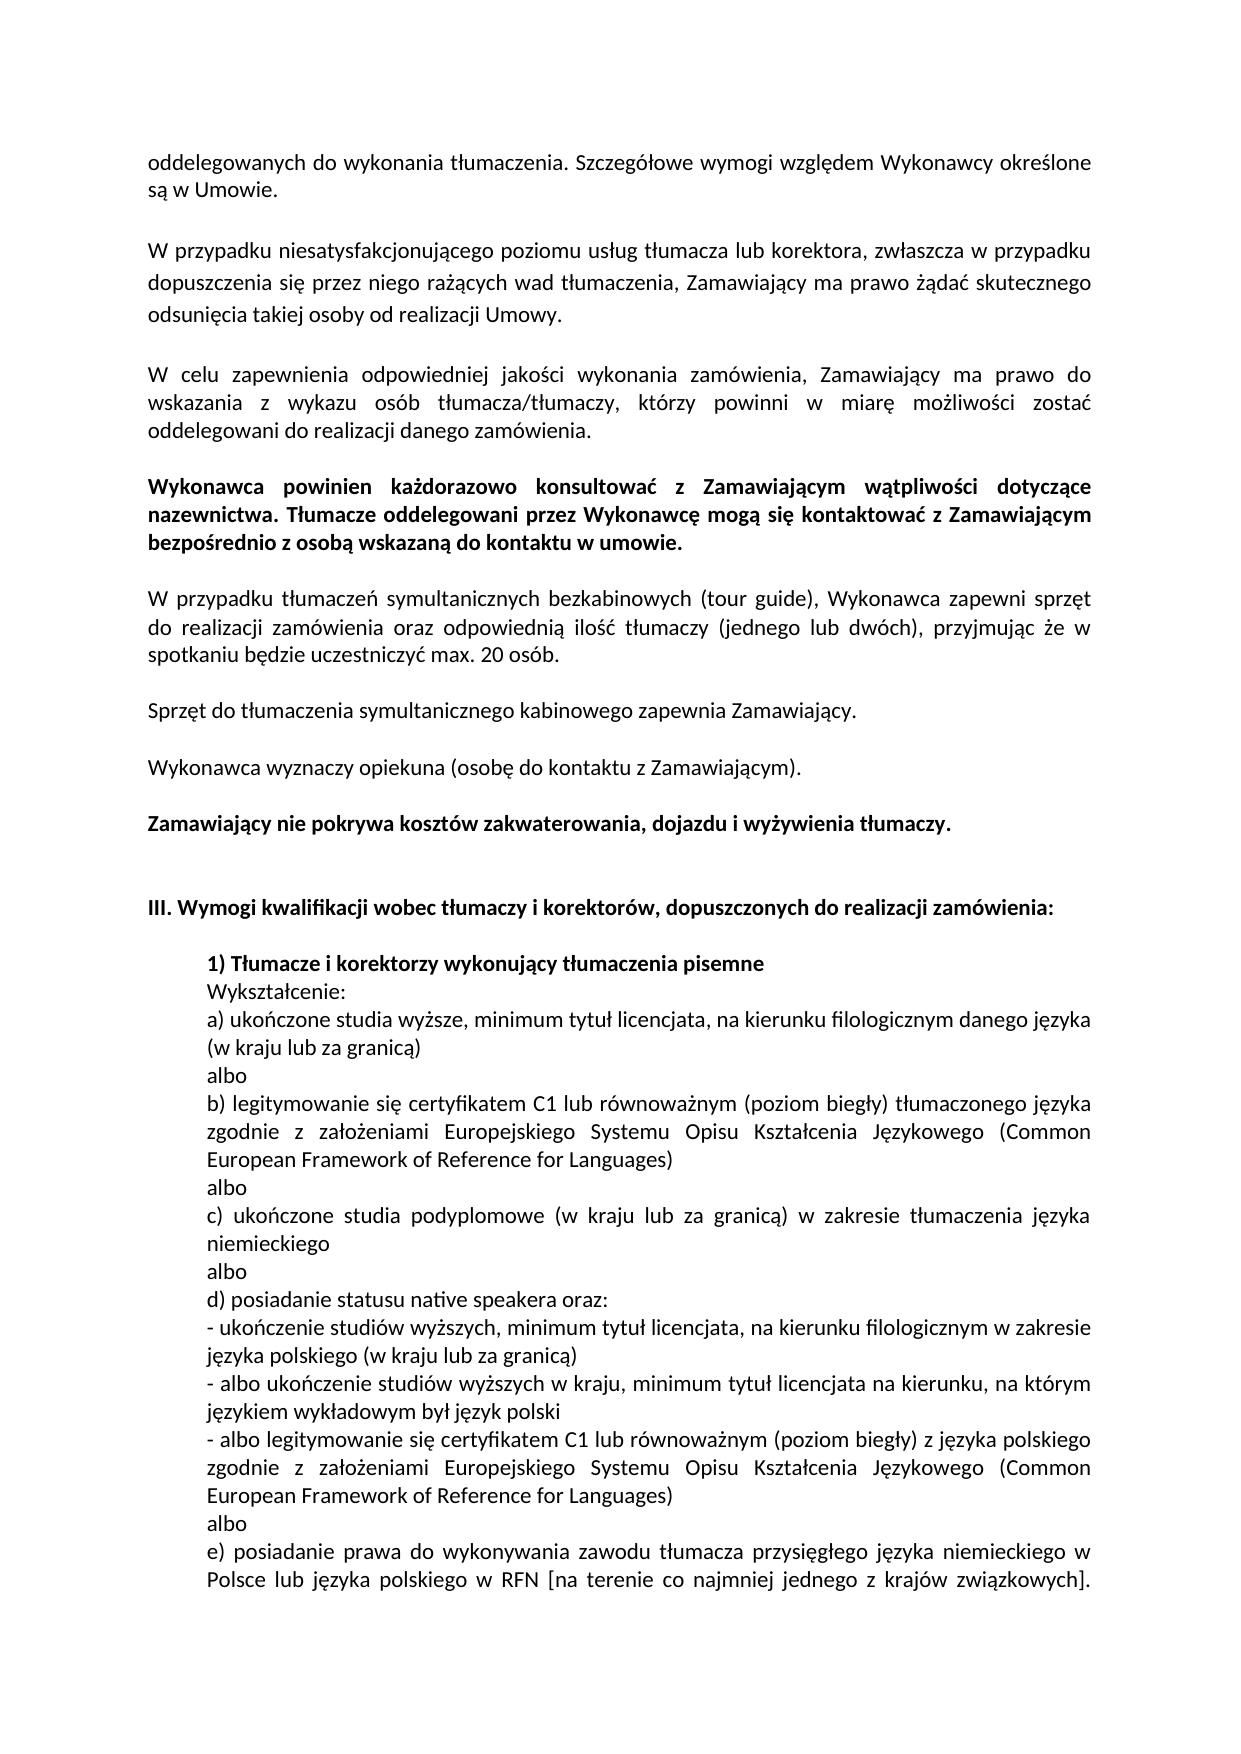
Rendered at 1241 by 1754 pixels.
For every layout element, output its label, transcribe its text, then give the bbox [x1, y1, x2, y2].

text W celu zapewnienia odpowiedniej jakości wykonania zamówienia, Zamawiający ma prawo do wskazania z wykazu osób tłumacza/tłumaczy, którzy powinni w miarę możliwości zostać oddelegowani do realizacji danego zamówienia. [148, 360, 1093, 444]
text 1) Tłumacze i korektorzy wykonujący tłumaczenia pisemne [207, 949, 1093, 977]
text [207, 1537, 1093, 1593]
text albo [207, 1173, 1093, 1201]
text - ukończenie studiów wyższych, minimum tytuł licencjata, na kierunku filologicznym w zakresie języka polskiego (w kraju lub za granicą) [207, 1313, 1093, 1369]
text albo [207, 1509, 1093, 1537]
text c) ukończone studia podyplomowe (w kraju lub za granicą) w zakresie tłumaczenia języka niemieckiego [207, 1201, 1093, 1257]
text albo [207, 1061, 1093, 1089]
text albo [207, 1257, 1093, 1285]
text b) legitymowanie się certyfikatem C1 lub równoważnym (poziom biegły) tłumaczonego języka zgodnie z założeniami Europejskiego Systemu Opisu Kształcenia Językowego (Common European Framework of Reference for Languages) [207, 1089, 1093, 1173]
text III. Wymogi kwalifikacji wobec tłumaczy i korektorów, dopuszczonych do realizacji zamówienia: [148, 893, 1093, 921]
text - albo ukończenie studiów wyższych w kraju, minimum tytuł licencjata na kierunku, na którym językiem wykładowym był język polski [207, 1369, 1093, 1425]
text W przypadku niesatysfakcjonującego poziomu usług tłumacza lub korektora, zwłaszcza w przypadku dopuszczenia się przez niego rażących wad tłumaczenia, Zamawiający ma prawo żądać skutecznego odsunięcia takiej osoby od realizacji Umowy. [148, 236, 1093, 328]
text a) ukończone studia wyższe, minimum tytuł licencjata, na kierunku filologicznym danego języka (w kraju lub za granicą) [207, 1005, 1093, 1061]
text Zamawiający nie pokrywa kosztów zakwaterowania, dojazdu i wyżywienia tłumaczy. [148, 809, 1093, 837]
text Wykształcenie: [207, 977, 1093, 1005]
text W przypadku tłumaczeń symultanicznych bezkabinowych (tour guide), Wykonawca zapewni sprzęt do realizacji zamówienia oraz odpowiednią ilość tłumaczy (jednego lub dwóch), przyjmując że w spotkaniu będzie uczestniczyć max. 20 osób. [148, 584, 1093, 669]
text - albo legitymowanie się certyfikatem C1 lub równoważnym (poziom biegły) z języka polskiego zgodnie z założeniami Europejskiego Systemu Opisu Kształcenia Językowego (Common European Framework of Reference for Languages) [207, 1425, 1093, 1509]
text Wykonawca powinien każdorazowo konsultować z Zamawiającym wątpliwości dotyczące nazewnictwa. Tłumacze oddelegowani przez Wykonawcę mogą się kontaktować z Zamawiającym bezpośrednio z osobą wskazaną do kontaktu w umowie. [148, 472, 1093, 557]
text Sprzęt do tłumaczenia symultanicznego kabinowego zapewnia Zamawiający. [148, 697, 1093, 725]
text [148, 148, 1093, 204]
text Wykonawca wyznaczy opiekuna (osobę do kontaktu z Zamawiającym). [148, 753, 1093, 781]
text d) posiadanie statusu native speakera oraz: [207, 1285, 1093, 1313]
